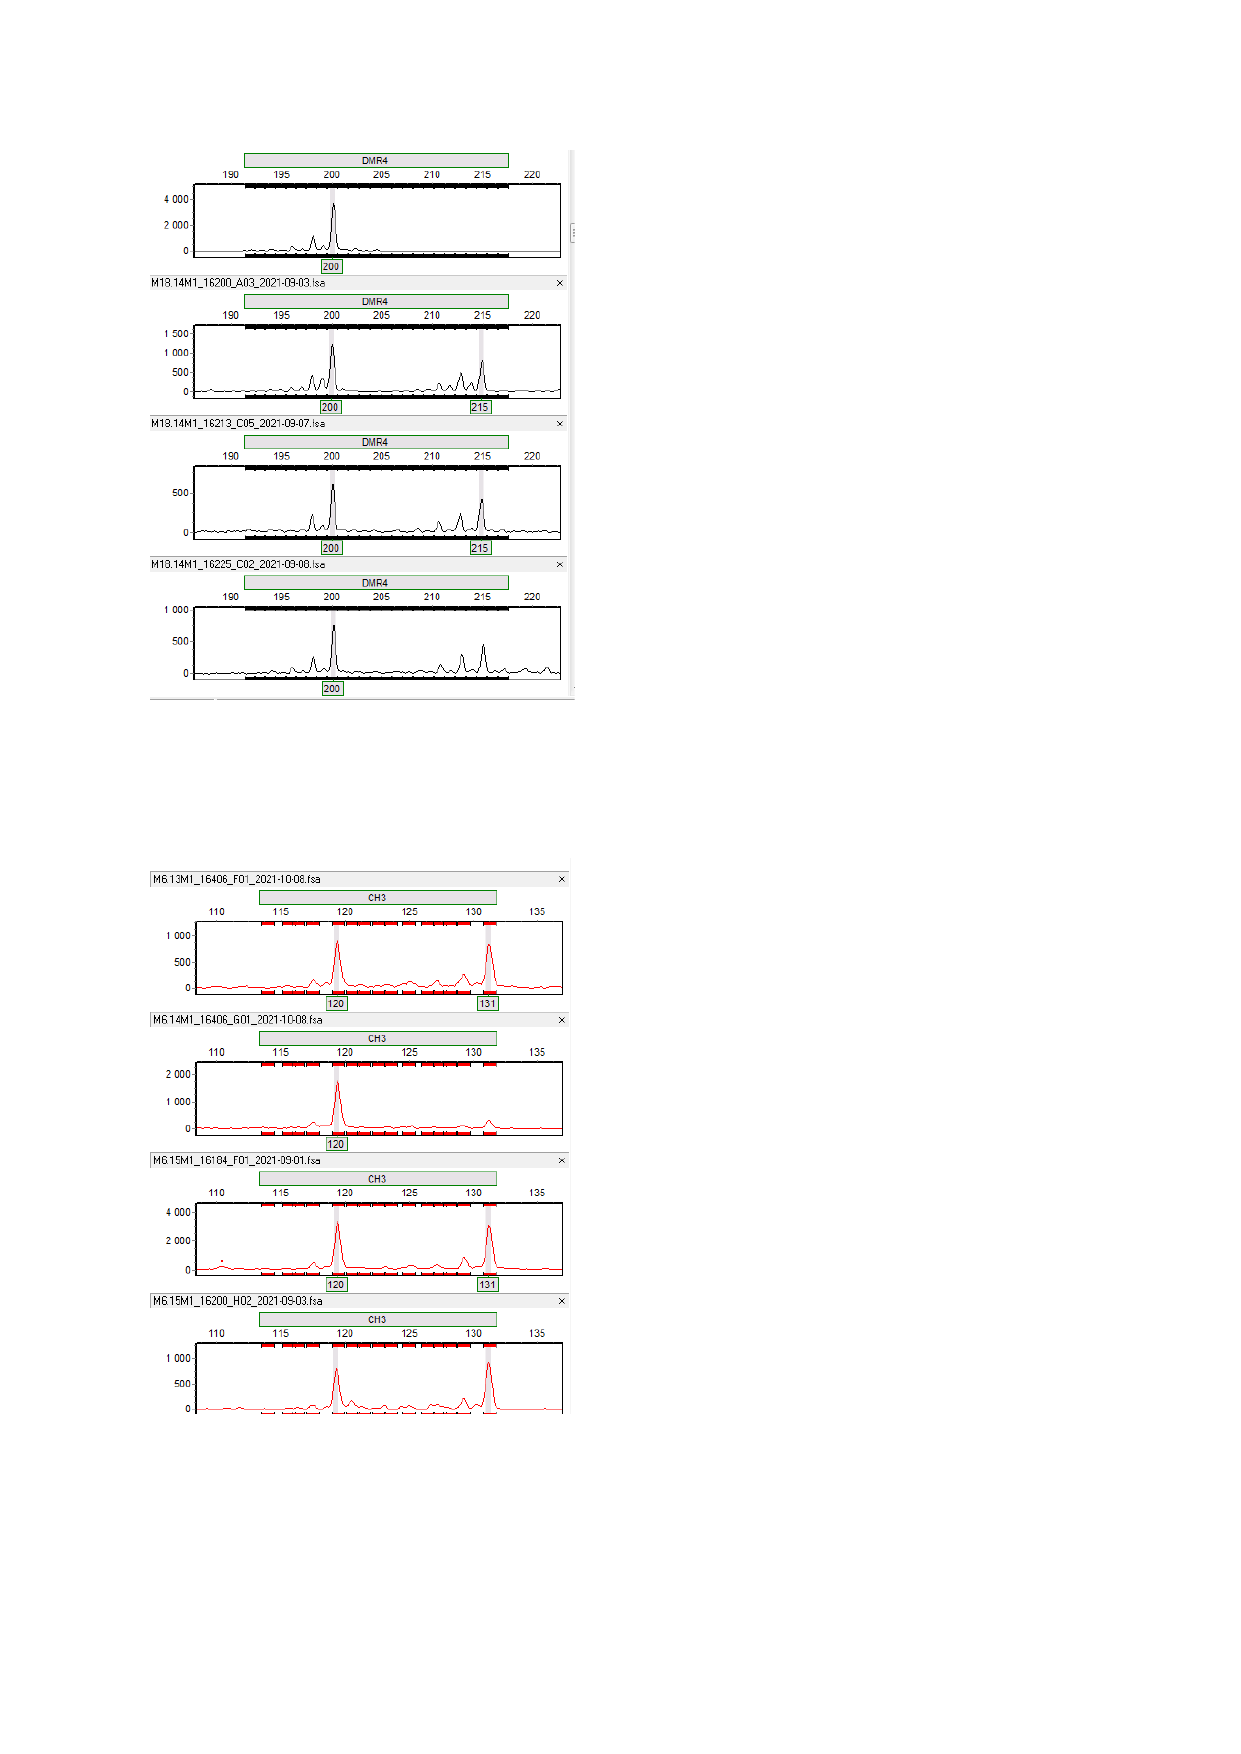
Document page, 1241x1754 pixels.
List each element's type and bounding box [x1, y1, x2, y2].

picture [150, 858, 571, 1414]
picture [150, 150, 575, 700]
